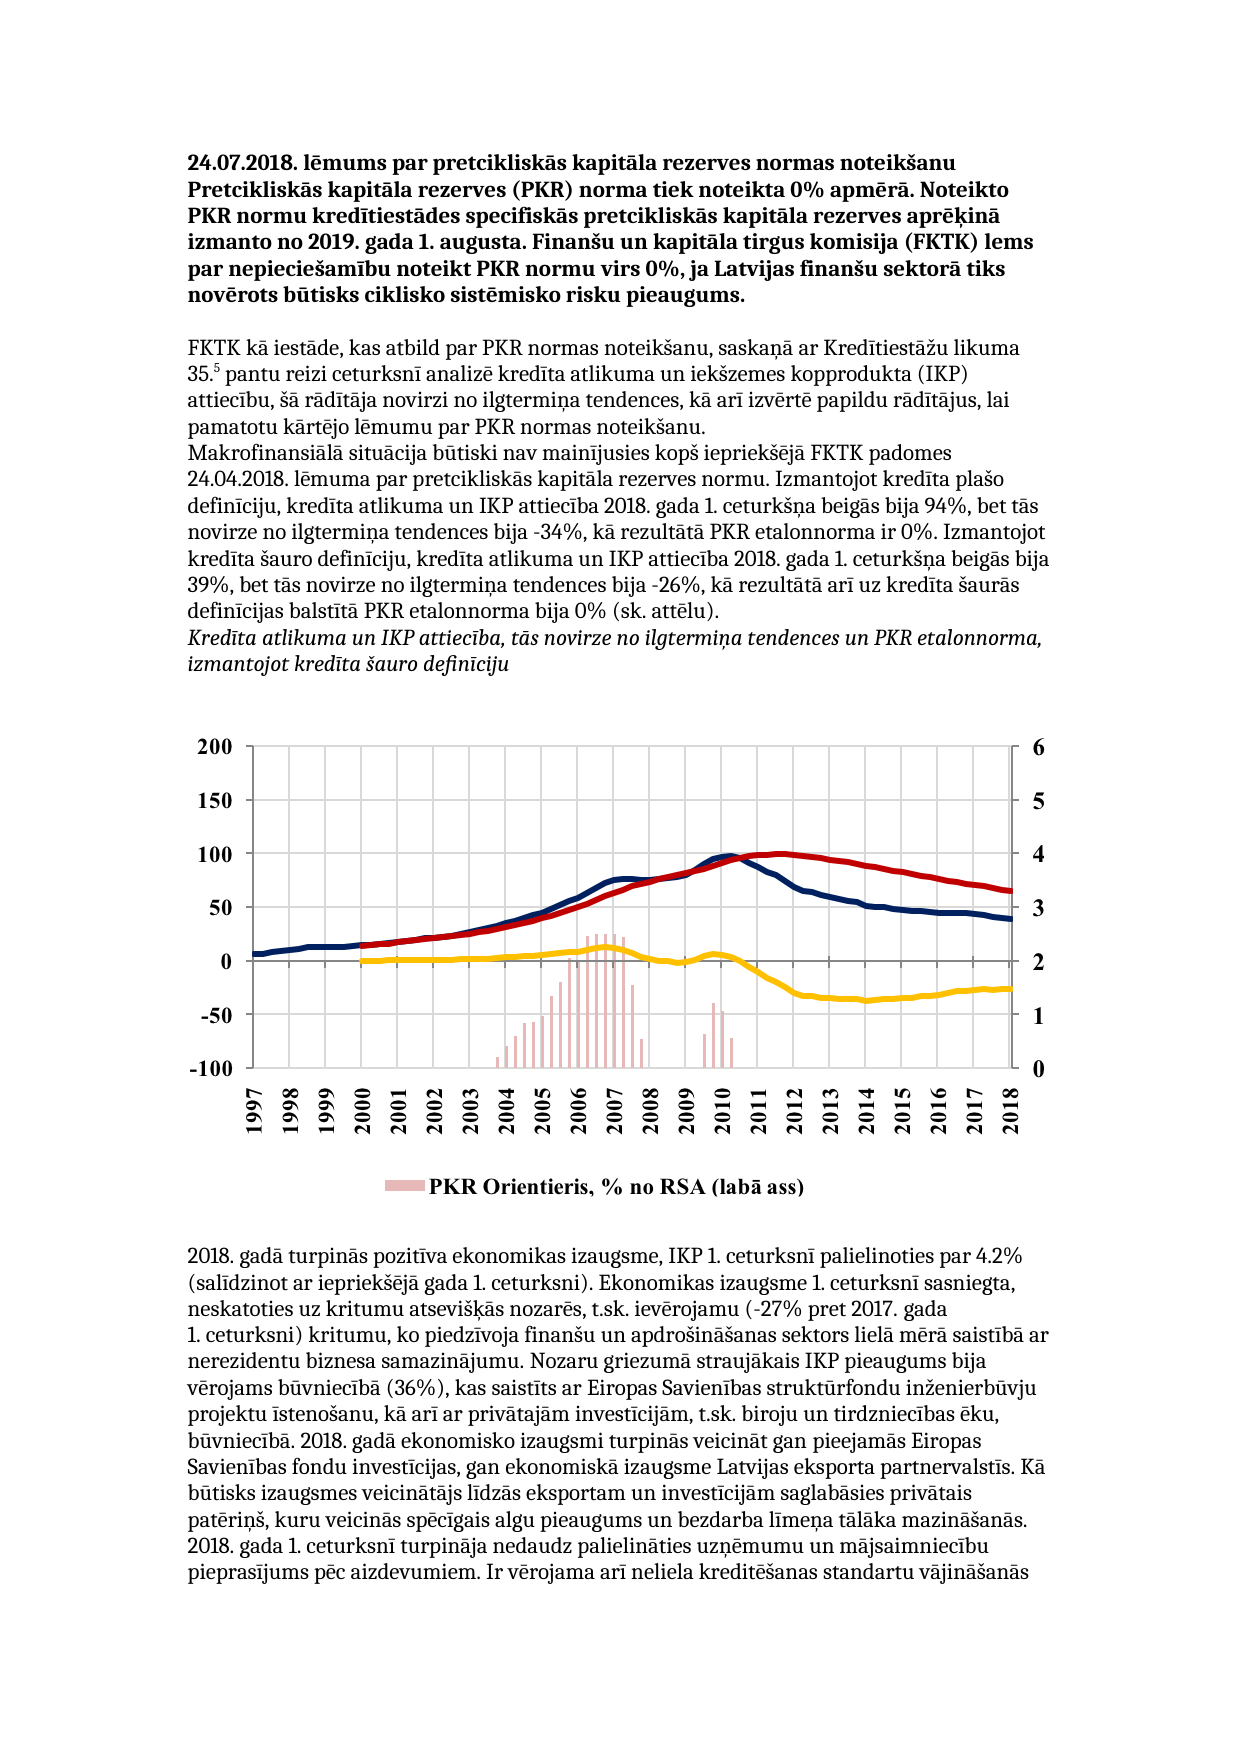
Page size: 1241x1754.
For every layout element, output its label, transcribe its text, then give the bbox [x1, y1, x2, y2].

text FKTK kā iestāde, kas atbild par PKR normas noteikšanu, saskaņā ar Kredītiestāžu likuma 35.5 pantu reizi ceturksnī analizē kredīta atlikuma un iekšzemes kopprodukta (IKP) attiecību, šā rādītāja novirzi no ilgtermiņa tendences, kā arī izvērtē papildu rādītājus, lai pamatotu kārtējo lēmumu par PKR normas noteikšanu. [187, 334, 1053, 440]
text Kredīta atlikuma un IKP attiecība, tās novirze no ilgtermiņa tendences un PKR etalonnorma, izmantojot kredīta šauro definīciju [187, 624, 1053, 677]
text Makrofinansiālā situācija būtiski nav mainījusies kopš iepriekšējā FKTK padomes 24.04.2018. lēmuma par pretcikliskās kapitāla rezerves normu. Izmantojot kredīta plašo definīciju, kredīta atlikuma un IKP attiecība 2018. gada 1. ceturkšņa beigās bija 94%, bet tās novirze no ilgtermiņa tendences bija -34%, kā rezultātā PKR etalonnorma ir 0%. Izmantojot kredīta šauro definīciju, kredīta atlikuma un IKP attiecība 2018. gada 1. ceturkšņa beigās bija 39%, bet tās novirze no ilgtermiņa tendences bija -26%, kā rezultātā arī uz kredīta šaurās definīcijas balstītā PKR etalonnorma bija 0% (sk. attēlu). [187, 440, 1053, 624]
text 24.07.2018. lēmums par pretcikliskās kapitāla rezerves normas noteikšanu [187, 150, 1053, 176]
picture [187, 677, 1051, 1243]
text Pretcikliskās kapitāla rezerves (PKR) norma tiek noteikta 0% apmērā. Noteikto PKR normu kredītiestādes specifiskās pretcikliskās kapitāla rezerves aprēķinā izmanto no 2019. gada 1. augusta. Finanšu un kapitāla tirgus komisija (FKTK) lems par nepieciešamību noteikt PKR normu virs 0%, ja Latvijas finanšu sektorā tiks novērots būtisks ciklisko sistēmisko risku pieaugums. [187, 176, 1053, 308]
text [187, 1533, 1053, 1586]
text 2018. gadā turpinās pozitīva ekonomikas izaugsme, IKP 1. ceturksnī palielinoties par 4.2% (salīdzinot ar iepriekšējā gada 1. ceturksni). Ekonomikas izaugsme 1. ceturksnī sasniegta, neskatoties uz kritumu atsevišķās nozarēs, t.sk. ievērojamu (-27% pret 2017. gada 1. ceturksni) kritumu, ko piedzīvoja finanšu un apdrošināšanas sektors lielā mērā saistībā ar nerezidentu biznesa samazinājumu. Nozaru griezumā straujākais IKP pieaugums bija vērojams būvniecībā (36%), kas saistīts ar Eiropas Savienības struktūrfondu inženierbūvju projektu īstenošanu, kā arī ar privātajām investīcijām, t.sk. biroju un tirdzniecības ēku, būvniecībā. 2018. gadā ekonomisko izaugsmi turpinās veicināt gan pieejamās Eiropas Savienības fondu investīcijas, gan ekonomiskā izaugsme Latvijas eksporta partnervalstīs. Kā būtisks izaugsmes veicinātājs līdzās eksportam un investīcijām saglabāsies privātais patēriņš, kuru veicinās spēcīgais algu pieaugums un bezdarba līmeņa tālāka mazināšanās. [187, 1243, 1053, 1533]
